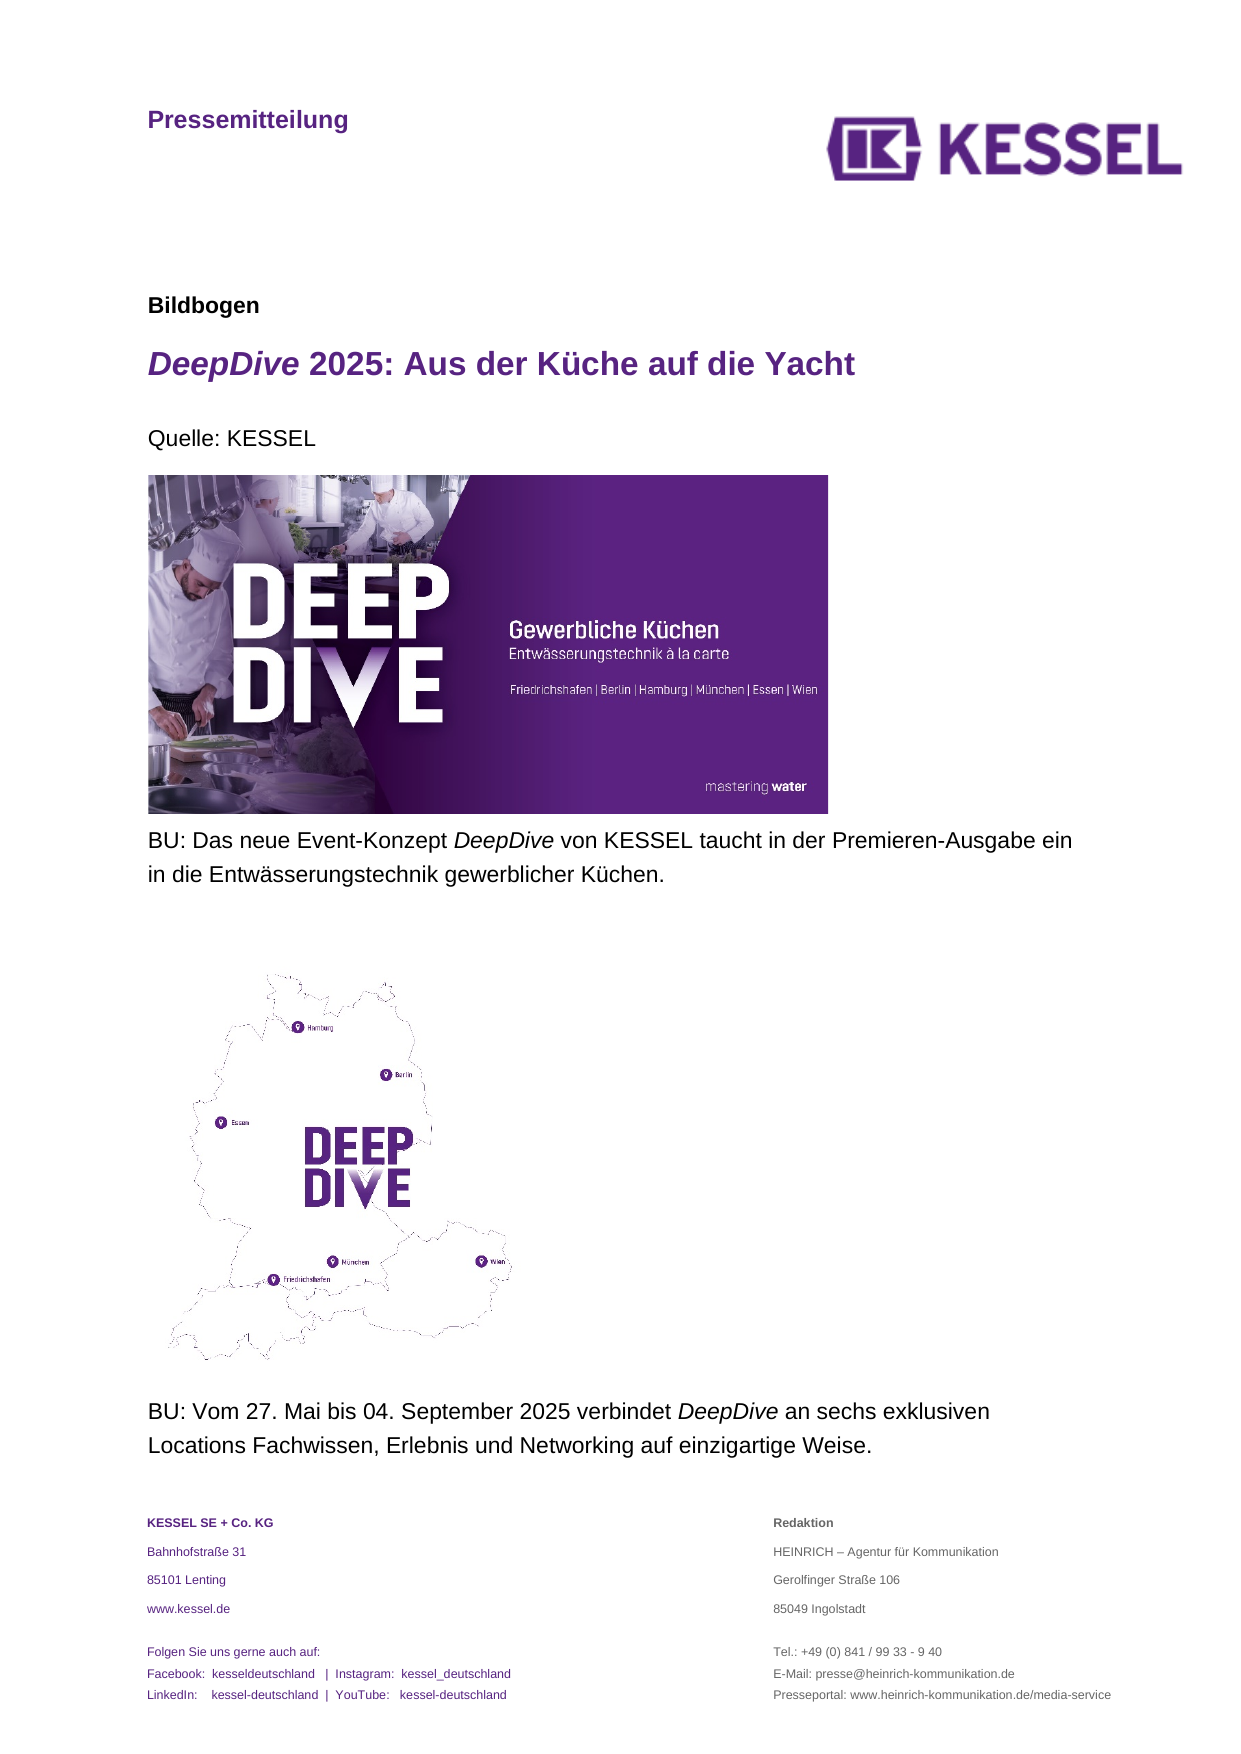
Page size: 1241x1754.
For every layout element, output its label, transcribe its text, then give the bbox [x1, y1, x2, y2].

picture [148, 944, 529, 1386]
picture [146, 475, 828, 813]
text Bildbogen [148, 292, 1092, 318]
text BU: Vom 27. Mai bis 04. September 2025 verbindet DeepDive an sechs exklusiven Locations Fachwissen, Erlebnis und Networking auf einzigartige Weise. [148, 1398, 1092, 1459]
text Quelle: KESSEL [148, 425, 1092, 451]
subtitle DeepDive 2025: Aus der Küche auf die Yacht [148, 343, 1092, 382]
text BU: Das neue Event-Konzept DeepDive von KESSEL taucht in der Premieren-Ausgabe ein in die Entwässerungstechnik gewerblicher Küchen. [148, 822, 1092, 889]
